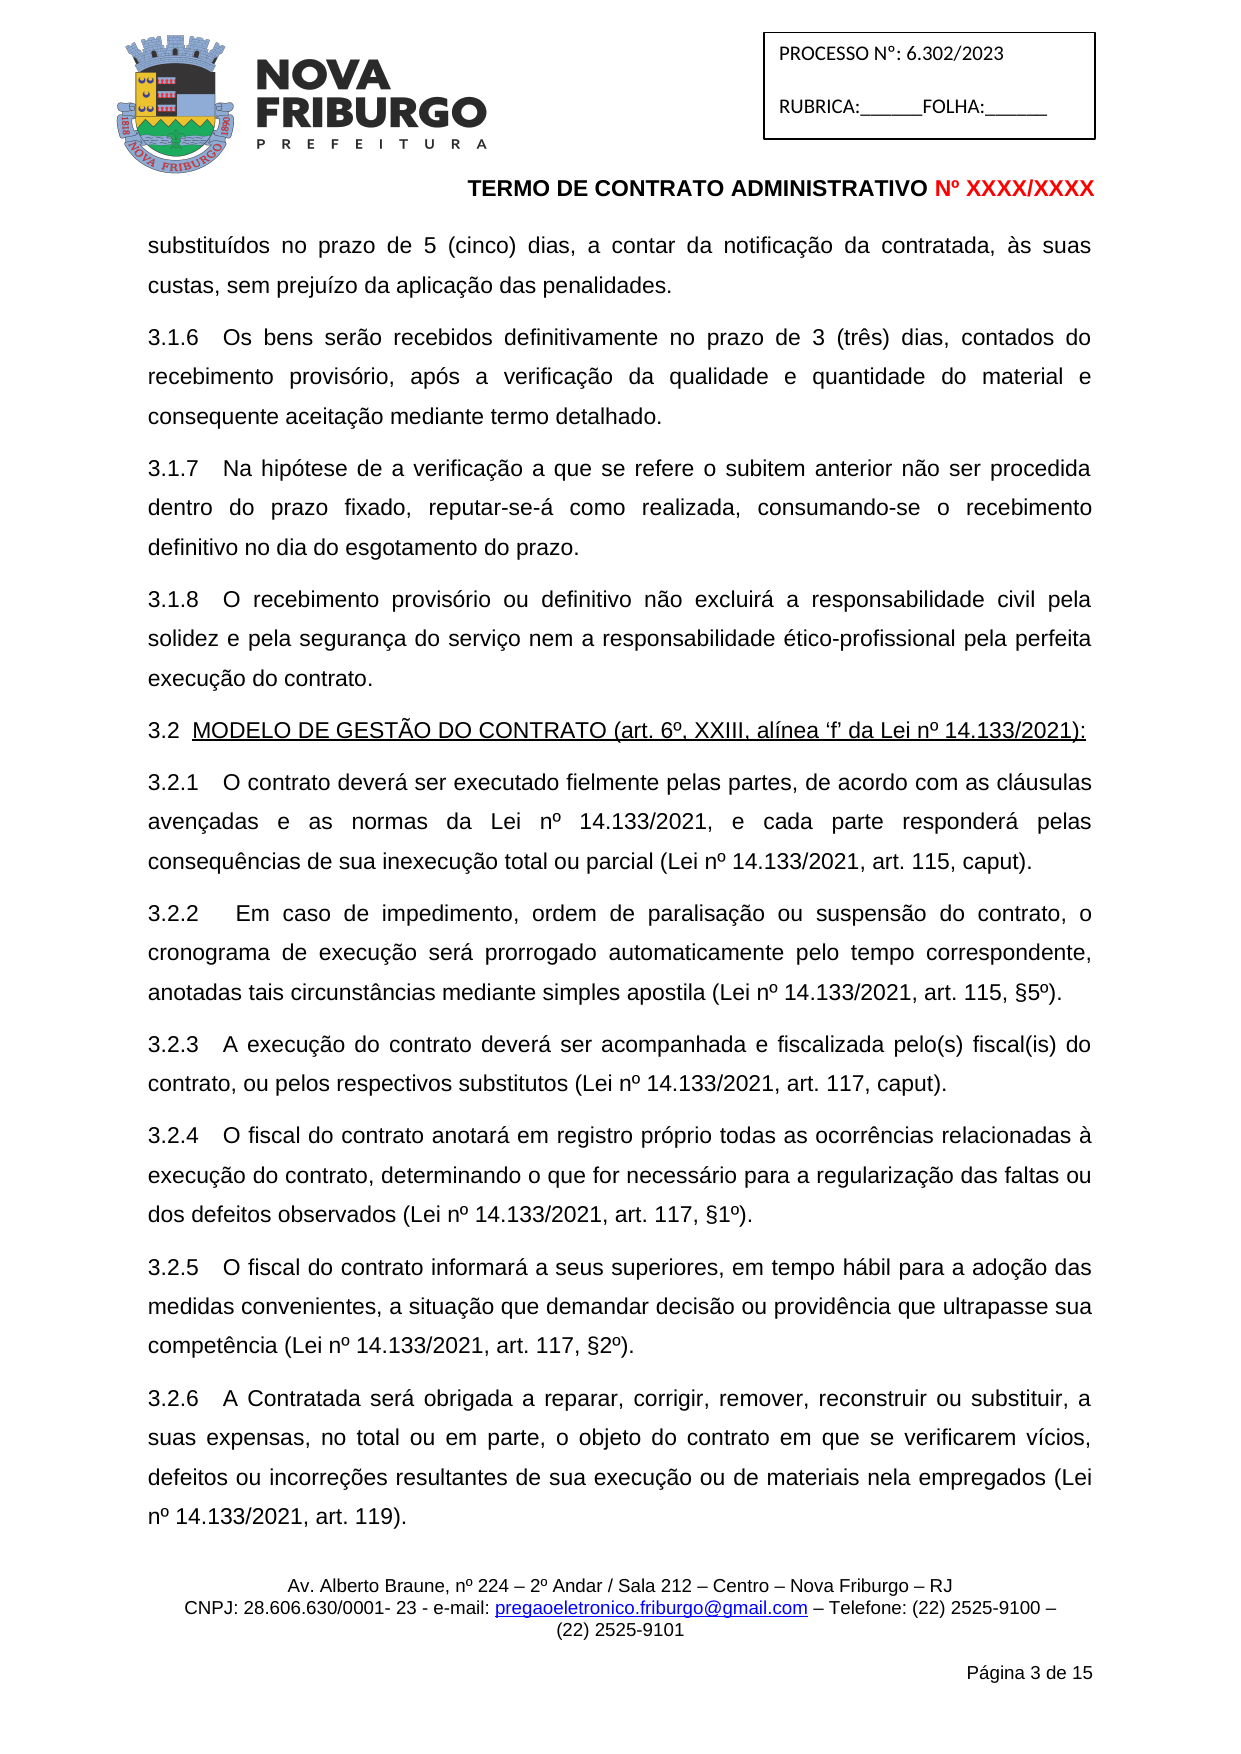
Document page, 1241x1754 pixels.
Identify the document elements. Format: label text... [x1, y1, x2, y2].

list Em caso de impedimento, ordem de paralisação ou suspensão do contrato, o cronograma de execução será prorrogado automaticamente pelo tempo correspondente, anotadas tais circunstâncias mediante simples apostila (Lei nº 14.133/2021, art. 115, §5º). [148, 900, 1092, 1005]
list A Contratada será obrigada a reparar, corrigir, remover, reconstruir ou substituir, a suas expensas, no total ou em parte, o objeto do contrato em que se verificarem vícios, defeitos ou incorreções resultantes de sua execução ou de materiais nela empregados (Lei nº 14.133/2021, art. 119). [148, 1384, 1092, 1529]
list A execução do contrato deverá ser acompanhada e fiscalizada pelo(s) fiscal(is) do contrato, ou pelos respectivos substitutos (Lei nº 14.133/2021, art. 117, caput). [148, 1031, 1092, 1097]
list O fiscal do contrato informará a seus superiores, em tempo hábil para a adoção das medidas convenientes, a situação que demandar decisão ou providência que ultrapasse sua competência (Lei nº 14.133/2021, art. 117, §2º). [148, 1253, 1092, 1359]
list O contrato deverá ser executado fielmente pelas partes, de acordo com as cláusulas avençadas e as normas da Lei nº 14.133/2021, e cada parte responderá pelas consequências de sua inexecução total ou parcial (Lei nº 14.133/2021, art. 115, caput). [148, 769, 1092, 874]
list O recebimento provisório ou definitivo não excluirá a responsabilidade civil pela solidez e pela segurança do serviço nem a responsabilidade ético-profissional pela perfeita execução do contrato. [148, 586, 1092, 691]
list Os bens serão recebidos definitivamente no prazo de 3 (três) dias, contados do recebimento provisório, após a verificação da qualidade e quantidade do material e consequente aceitação mediante termo detalhado. [148, 324, 1092, 429]
list Na hipótese de a verificação a que se refere o subitem anterior não ser procedida dentro do prazo fixado, reputar-se-á como realizada, consumando-se o recebimento definitivo no dia do esgotamento do prazo. [148, 455, 1092, 560]
picture [103, 29, 500, 175]
list O fiscal do contrato anotará em registro próprio todas as ocorrências relacionadas à execução do contrato, determinando o que for necessário para a regularização das faltas ou dos defeitos observados (Lei nº 14.133/2021, art. 117, §1º). [148, 1122, 1092, 1228]
list MODELO DE GESTÃO DO CONTRATO (art. 6º, XXIII, alínea ‘f’ da Lei nº 14.133/2021): [148, 717, 1092, 743]
